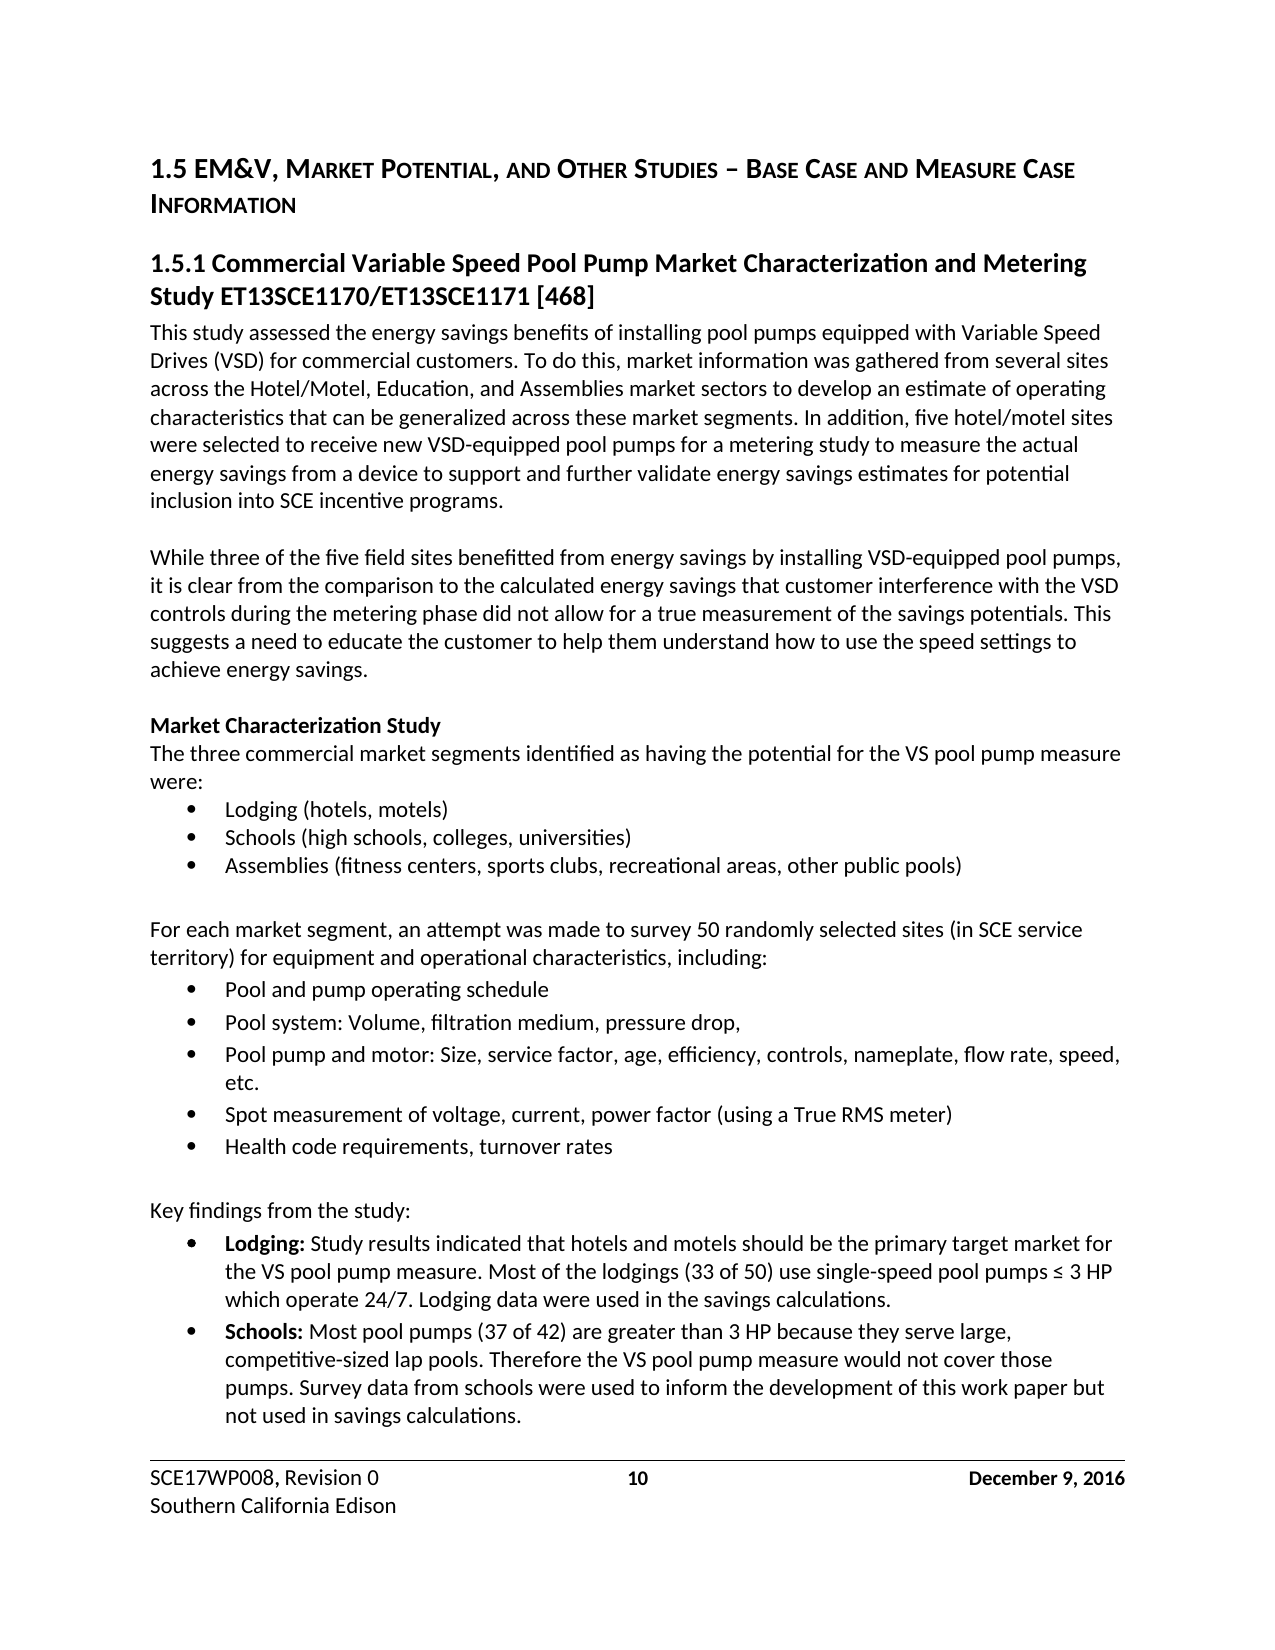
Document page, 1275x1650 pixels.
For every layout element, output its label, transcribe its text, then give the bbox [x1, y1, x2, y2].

list Health code requirements, turnover rates [187, 1132, 1125, 1160]
text While three of the five field sites benefitted from energy savings by installing VSD-equipped pool pumps, it is clear from the comparison to the calculated energy savings that customer interference with the VSD controls during the metering phase did not allow for a true measurement of the savings potentials. This suggests a need to educate the customer to help them understand how to use the speed settings to achieve energy savings. [150, 543, 1125, 683]
text For each market segment, an attempt was made to survey 50 randomly selected sites (in SCE service territory) for equipment and operational characteristics, including: [150, 915, 1125, 971]
list Pool system: Volume, filtration medium, pressure drop, [187, 1008, 1125, 1036]
list Lodging (hotels, motels) [187, 795, 1125, 823]
list Schools: Most pool pumps (37 of 42) are greater than 3 HP because they serve large, competitive-sized lap pools. Therefore the VS pool pump measure would not cover those pumps. Survey data from schools were used to inform the development of this work paper but not used in savings calculations. [187, 1317, 1125, 1429]
list Schools (high schools, colleges, universities) [187, 823, 1125, 851]
subtitle 1.5 EM&V, Market Potential, and Other Studies – Base Case and Measure Case Information [150, 150, 1125, 221]
text The three commercial market segments identified as having the potential for the VS pool pump measure were: [150, 739, 1125, 795]
list Pool and pump operating schedule [187, 976, 1125, 1003]
text Key findings from the study: [150, 1197, 1125, 1225]
subtitle 1.5.1 Commercial Variable Speed Pool Pump Market Characterization and Metering Study ET13SCE1170/ET13SCE1171 [468] [150, 246, 1125, 312]
list Spot measurement of voltage, current, power factor (using a True RMS meter) [187, 1100, 1125, 1128]
list Assemblies (fitness centers, sports clubs, recreational areas, other public pools) [187, 851, 1125, 879]
list Pool pump and motor: Size, service factor, age, efficiency, controls, nameplate, flow rate, speed, etc. [187, 1040, 1125, 1096]
text This study assessed the energy savings benefits of installing pool pumps equipped with Variable Speed Drives (VSD) for commercial customers. To do this, market information was gathered from several sites across the Hotel/Motel, Education, and Assemblies market sectors to develop an estimate of operating characteristics that can be generalized across these market segments. In addition, five hotel/motel sites were selected to receive new VSD-equipped pool pumps for a metering study to measure the actual energy savings from a device to support and further validate energy savings estimates for potential inclusion into SCE incentive programs. [150, 318, 1125, 515]
text Market Characterization Study [150, 711, 1125, 739]
list Lodging: Study results indicated that hotels and motels should be the primary target market for the VS pool pump measure. Most of the lodgings (33 of 50) use single-speed pool pumps ≤ 3 HP which operate 24/7. Lodging data were used in the savings calculations. [187, 1229, 1125, 1313]
